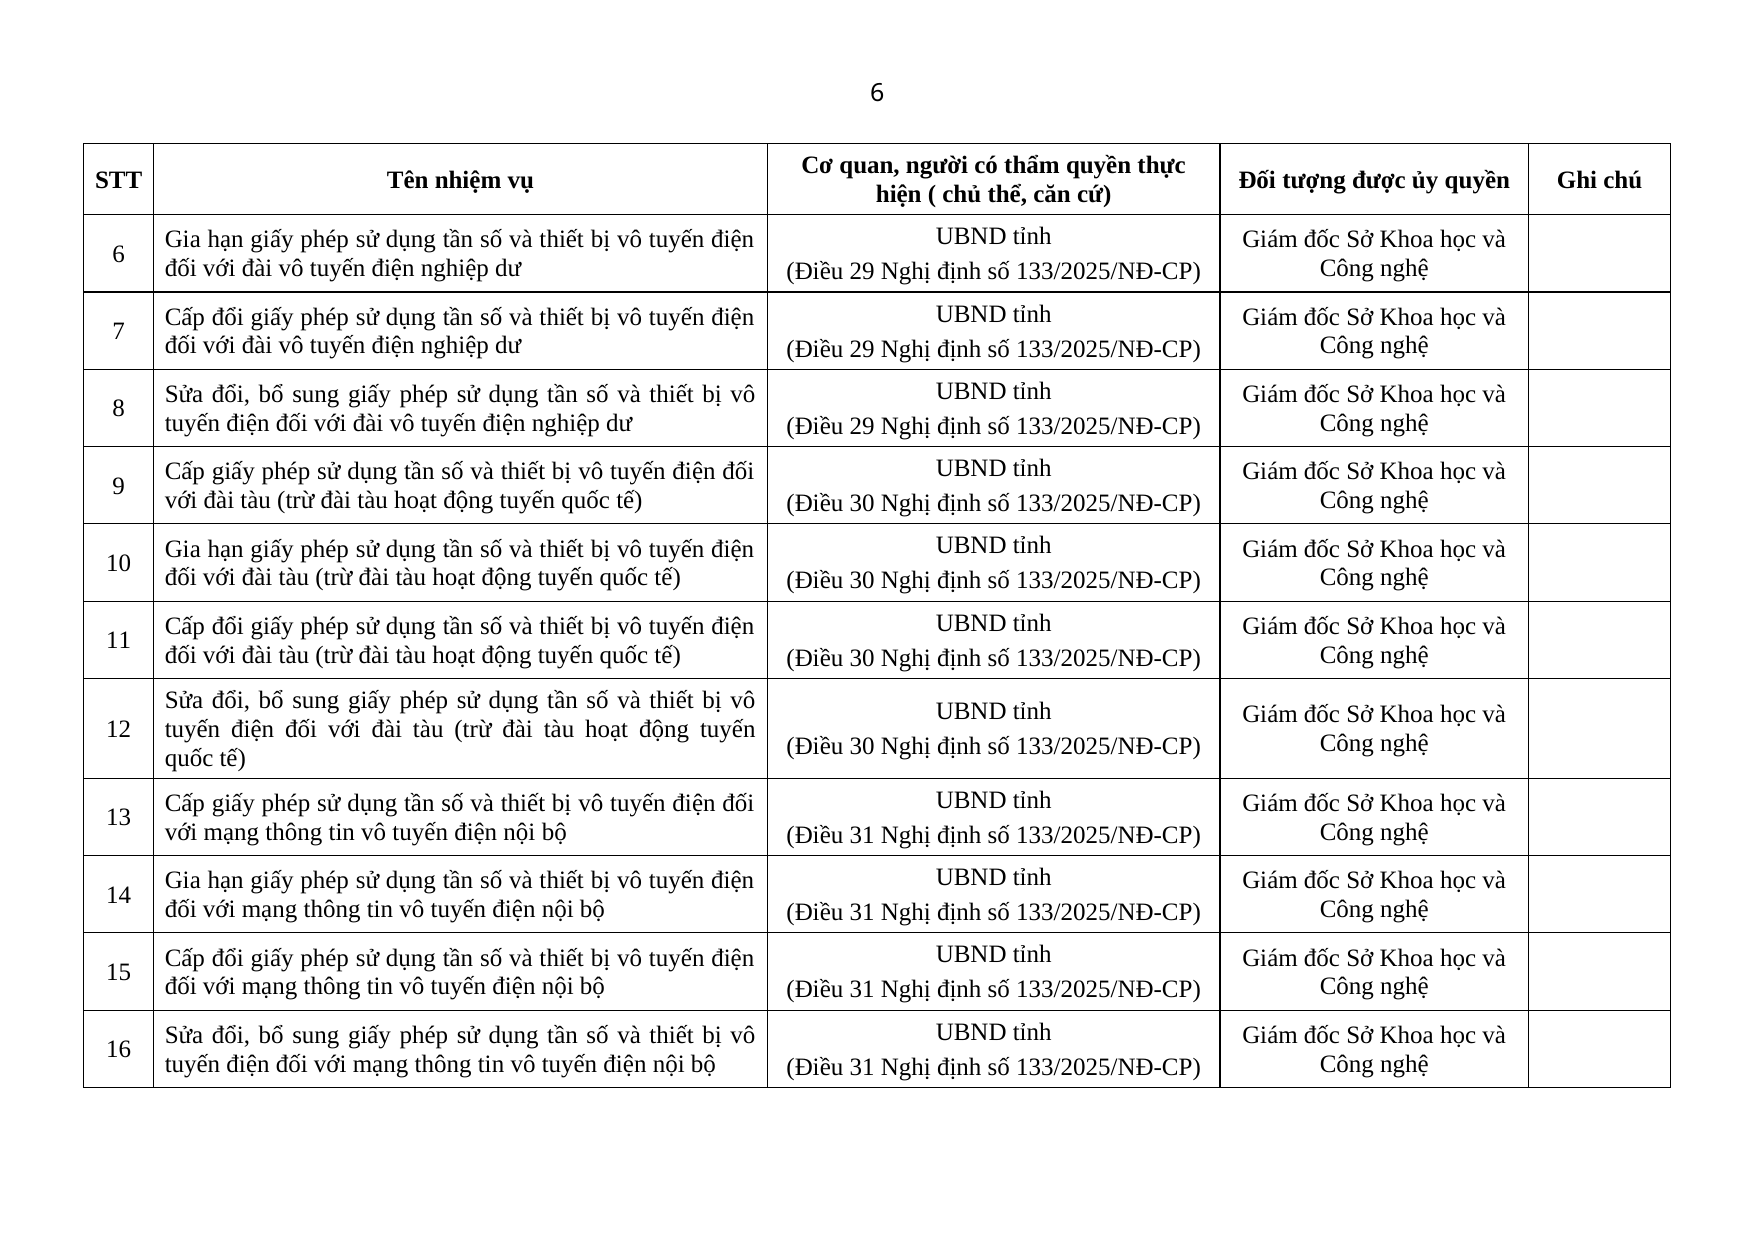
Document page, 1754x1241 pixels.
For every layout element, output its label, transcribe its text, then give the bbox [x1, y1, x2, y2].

table_cell UBND tỉnh (Điều 30 Nghị định số 133/2025/NĐ-CP) [768, 602, 1219, 678]
table_cell [1529, 679, 1670, 778]
table_header STT [84, 144, 153, 214]
table_cell [1529, 602, 1670, 678]
table_cell 14 [84, 856, 153, 932]
table_cell [1529, 215, 1670, 291]
table_header Cơ quan, người có thẩm quyền thực hiện ( chủ thể, căn cứ) [768, 144, 1219, 214]
table_cell Giám đốc Sở Khoa học và Công nghệ [1221, 602, 1528, 678]
table_cell Giám đốc Sở Khoa học và Công nghệ [1221, 1011, 1528, 1087]
table_cell 13 [84, 779, 153, 855]
table_cell 11 [84, 602, 153, 678]
table_cell UBND tỉnh (Điều 30 Nghị định số 133/2025/NĐ-CP) [768, 679, 1219, 778]
table_cell Giám đốc Sở Khoa học và Công nghệ [1221, 679, 1528, 778]
table_cell UBND tỉnh (Điều 30 Nghị định số 133/2025/NĐ-CP) [768, 447, 1219, 523]
table_cell 8 [84, 370, 153, 446]
table_cell Sửa đổi, bổ sung giấy phép sử dụng tần số và thiết bị vô tuyến điện đối với mạng thông tin vô tuyến điện nội bộ [154, 1011, 767, 1087]
table_cell UBND tỉnh (Điều 31 Nghị định số 133/2025/NĐ-CP) [768, 856, 1219, 932]
table_cell UBND tỉnh (Điều 30 Nghị định số 133/2025/NĐ-CP) [768, 524, 1219, 601]
table_cell Sửa đổi, bổ sung giấy phép sử dụng tần số và thiết bị vô tuyến điện đối với đài tàu (trừ đài tàu hoạt động tuyến quốc tế) [154, 679, 767, 778]
table_cell 12 [84, 679, 153, 778]
table_cell Sửa đổi, bổ sung giấy phép sử dụng tần số và thiết bị vô tuyến điện đối với đài vô tuyến điện nghiệp dư [154, 370, 767, 446]
table_cell [1529, 779, 1670, 855]
table_cell Giám đốc Sở Khoa học và Công nghệ [1221, 370, 1528, 446]
table_cell Giám đốc Sở Khoa học và Công nghệ [1221, 779, 1528, 855]
table_cell [1529, 856, 1670, 932]
table_cell Gia hạn giấy phép sử dụng tần số và thiết bị vô tuyến điện đối với đài tàu (trừ đài tàu hoạt động tuyến quốc tế) [154, 524, 767, 601]
table_cell UBND tỉnh (Điều 31 Nghị định số 133/2025/NĐ-CP) [768, 1011, 1219, 1087]
table_cell [1529, 1011, 1670, 1087]
table_cell 9 [84, 447, 153, 523]
table_cell Gia hạn giấy phép sử dụng tần số và thiết bị vô tuyến điện đối với đài vô tuyến điện nghiệp dư [154, 215, 767, 291]
table_cell Giám đốc Sở Khoa học và Công nghệ [1221, 293, 1528, 369]
table_cell Giám đốc Sở Khoa học và Công nghệ [1221, 447, 1528, 523]
table_cell [1529, 933, 1670, 1009]
table_cell Giám đốc Sở Khoa học và Công nghệ [1221, 933, 1528, 1009]
table_cell [1529, 447, 1670, 523]
table_cell Cấp giấy phép sử dụng tần số và thiết bị vô tuyến điện đối với đài tàu (trừ đài tàu hoạt động tuyến quốc tế) [154, 447, 767, 523]
table_header Tên nhiệm vụ [154, 144, 767, 214]
table_cell 16 [84, 1011, 153, 1087]
table_cell 7 [84, 293, 153, 369]
table_cell UBND tỉnh (Điều 31 Nghị định số 133/2025/NĐ-CP) [768, 779, 1219, 855]
table_cell Cấp đổi giấy phép sử dụng tần số và thiết bị vô tuyến điện đối với đài vô tuyến điện nghiệp dư [154, 293, 767, 369]
table_cell [1529, 293, 1670, 369]
table_header Đối tượng được ủy quyền [1221, 144, 1528, 214]
table_cell [1529, 524, 1670, 601]
table_cell Cấp giấy phép sử dụng tần số và thiết bị vô tuyến điện đối với mạng thông tin vô tuyến điện nội bộ [154, 779, 767, 855]
table_cell 15 [84, 933, 153, 1009]
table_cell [768, 215, 1219, 291]
table_cell UBND tỉnh (Điều 29 Nghị định số 133/2025/NĐ-CP) [768, 370, 1219, 446]
table_header Ghi chú [1529, 144, 1670, 214]
table_cell [1529, 370, 1670, 446]
table_cell Gia hạn giấy phép sử dụng tần số và thiết bị vô tuyến điện đối với mạng thông tin vô tuyến điện nội bộ [154, 856, 767, 932]
table_cell Cấp đổi giấy phép sử dụng tần số và thiết bị vô tuyến điện đối với đài tàu (trừ đài tàu hoạt động tuyến quốc tế) [154, 602, 767, 678]
table_cell 10 [84, 524, 153, 601]
table_cell Giám đốc Sở Khoa học và Công nghệ [1221, 215, 1528, 291]
table_cell UBND tỉnh (Điều 29 Nghị định số 133/2025/NĐ-CP) [768, 293, 1219, 369]
table_cell 6 [84, 215, 153, 291]
table_cell UBND tỉnh (Điều 31 Nghị định số 133/2025/NĐ-CP) [768, 933, 1219, 1009]
table_cell Giám đốc Sở Khoa học và Công nghệ [1221, 856, 1528, 932]
table_cell Giám đốc Sở Khoa học và Công nghệ [1221, 524, 1528, 601]
table_cell Cấp đổi giấy phép sử dụng tần số và thiết bị vô tuyến điện đối với mạng thông tin vô tuyến điện nội bộ [154, 933, 767, 1009]
